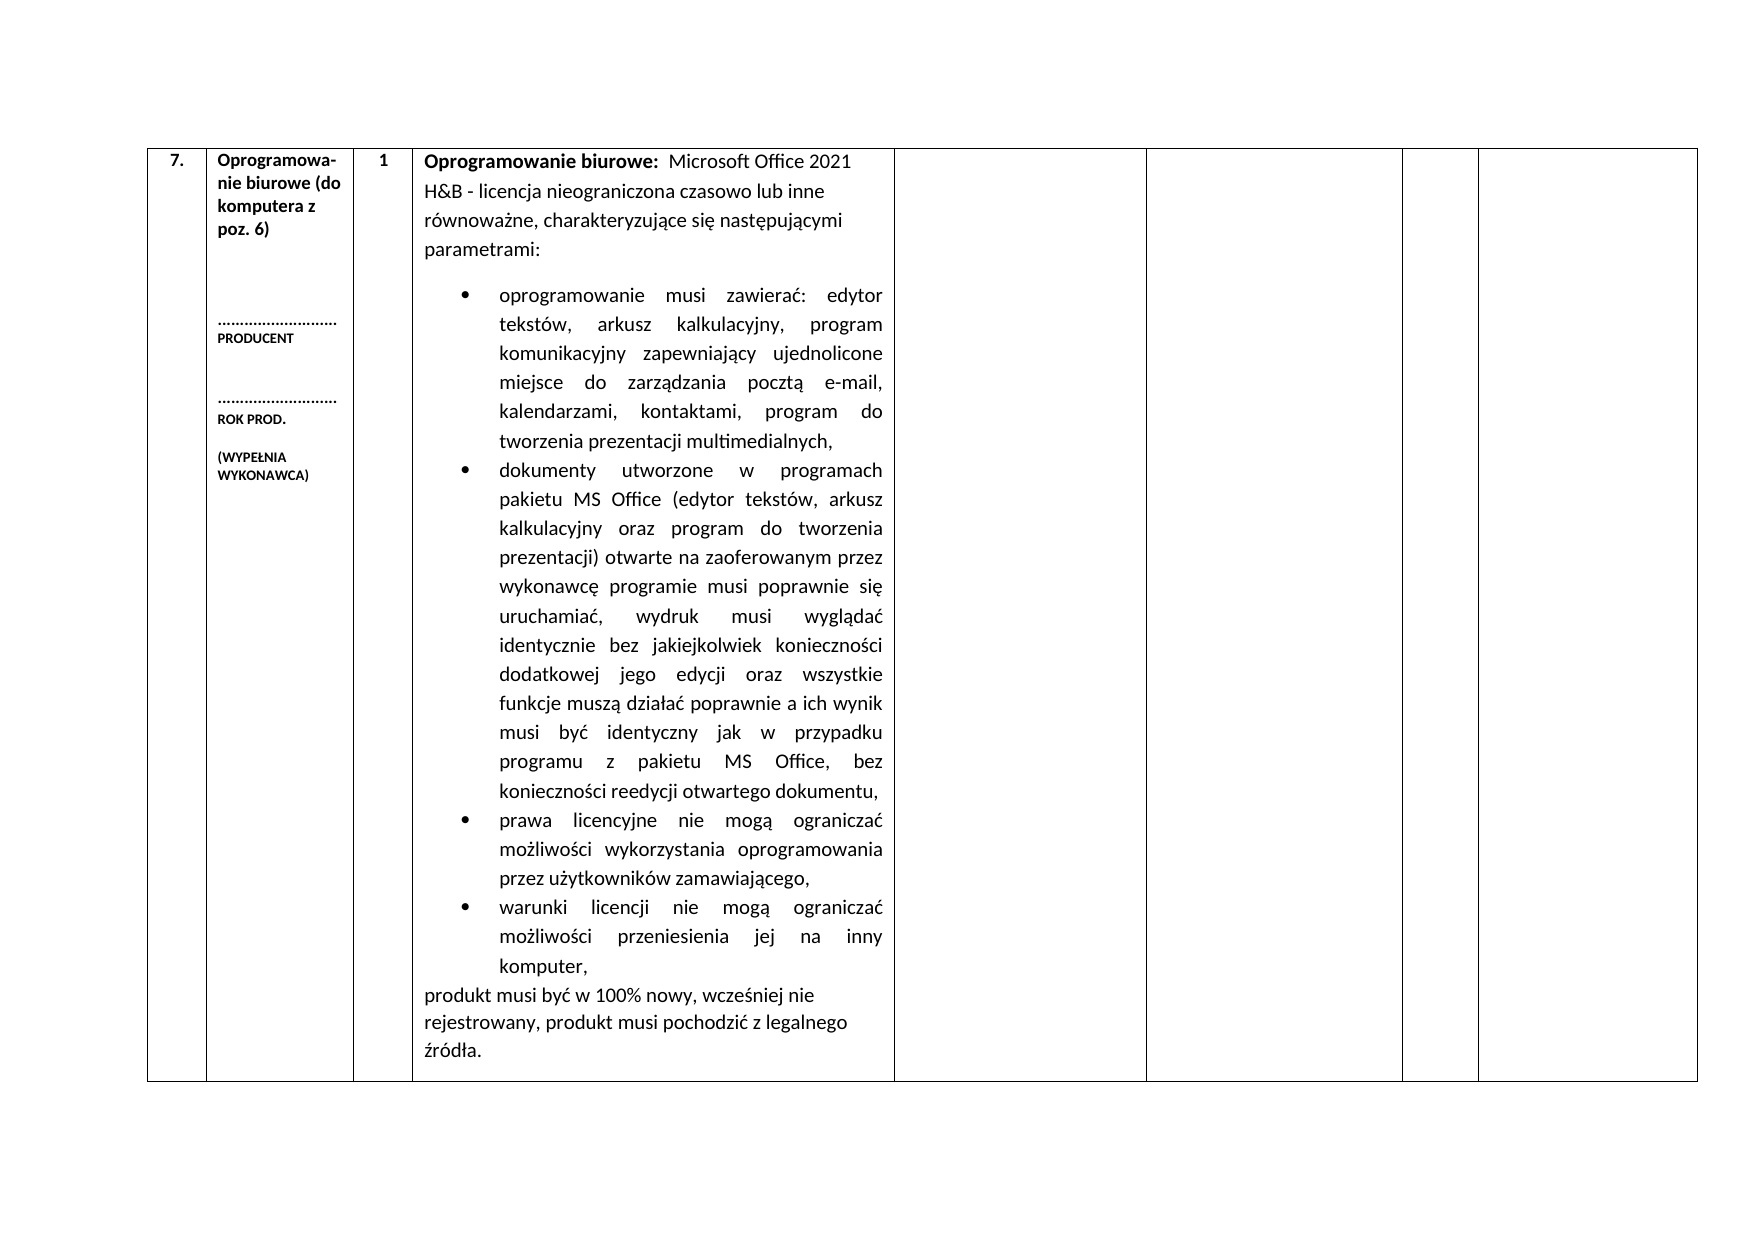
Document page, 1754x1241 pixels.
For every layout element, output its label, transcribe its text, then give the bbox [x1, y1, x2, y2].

table_cell [1403, 149, 1478, 1081]
table_cell Oprogramowa-nie biurowe (do komputera z poz. 6) ........................... PRODUCENT ........................... ROK PROD. (WYPEŁNIA WYKONAWCA) [207, 149, 353, 1081]
table_cell [895, 149, 1146, 1081]
table_cell [1479, 149, 1697, 1081]
table_cell 7. [148, 149, 206, 1081]
table_cell 1 [354, 149, 412, 1081]
table_cell [1147, 149, 1402, 1081]
table_cell Oprogramowanie biurowe: Microsoft Office 2021 H&B - licencja nieograniczona czasowo lub inne równoważne, charakteryzujące się następującymi parametrami: oprogramowanie musi zawierać: edytor tekstów, arkusz kalkulacyjny, program komunikacyjny zapewniający ujednolicone miejsce do zarządzania pocztą e-mail, kalendarzami, kontaktami, program do tworzenia prezentacji multimedialnych, dokumenty utworzone w programach pakietu MS Office (edytor tekstów, arkusz kalkulacyjny oraz program do tworzenia prezentacji) otwarte na zaoferowanym przez wykonawcę programie musi poprawnie się uruchamiać, wydruk musi wyglądać identycznie bez jakiejkolwiek konieczności dodatkowej jego edycji oraz wszystkie funkcje muszą działać poprawnie a ich wynik musi być identyczny jak w przypadku programu z pakietu MS Office, bez konieczności reedycji otwartego dokumentu, prawa licencyjne nie mogą ograniczać możliwości wykorzystania oprogramowania przez użytkowników zamawiającego, warunki licencji nie mogą ograniczać możliwości przeniesienia jej na inny komputer, produkt musi być w 100% nowy, wcześniej nie rejestrowany, produkt musi pochodzić z legalnego źródła. [413, 149, 894, 1081]
